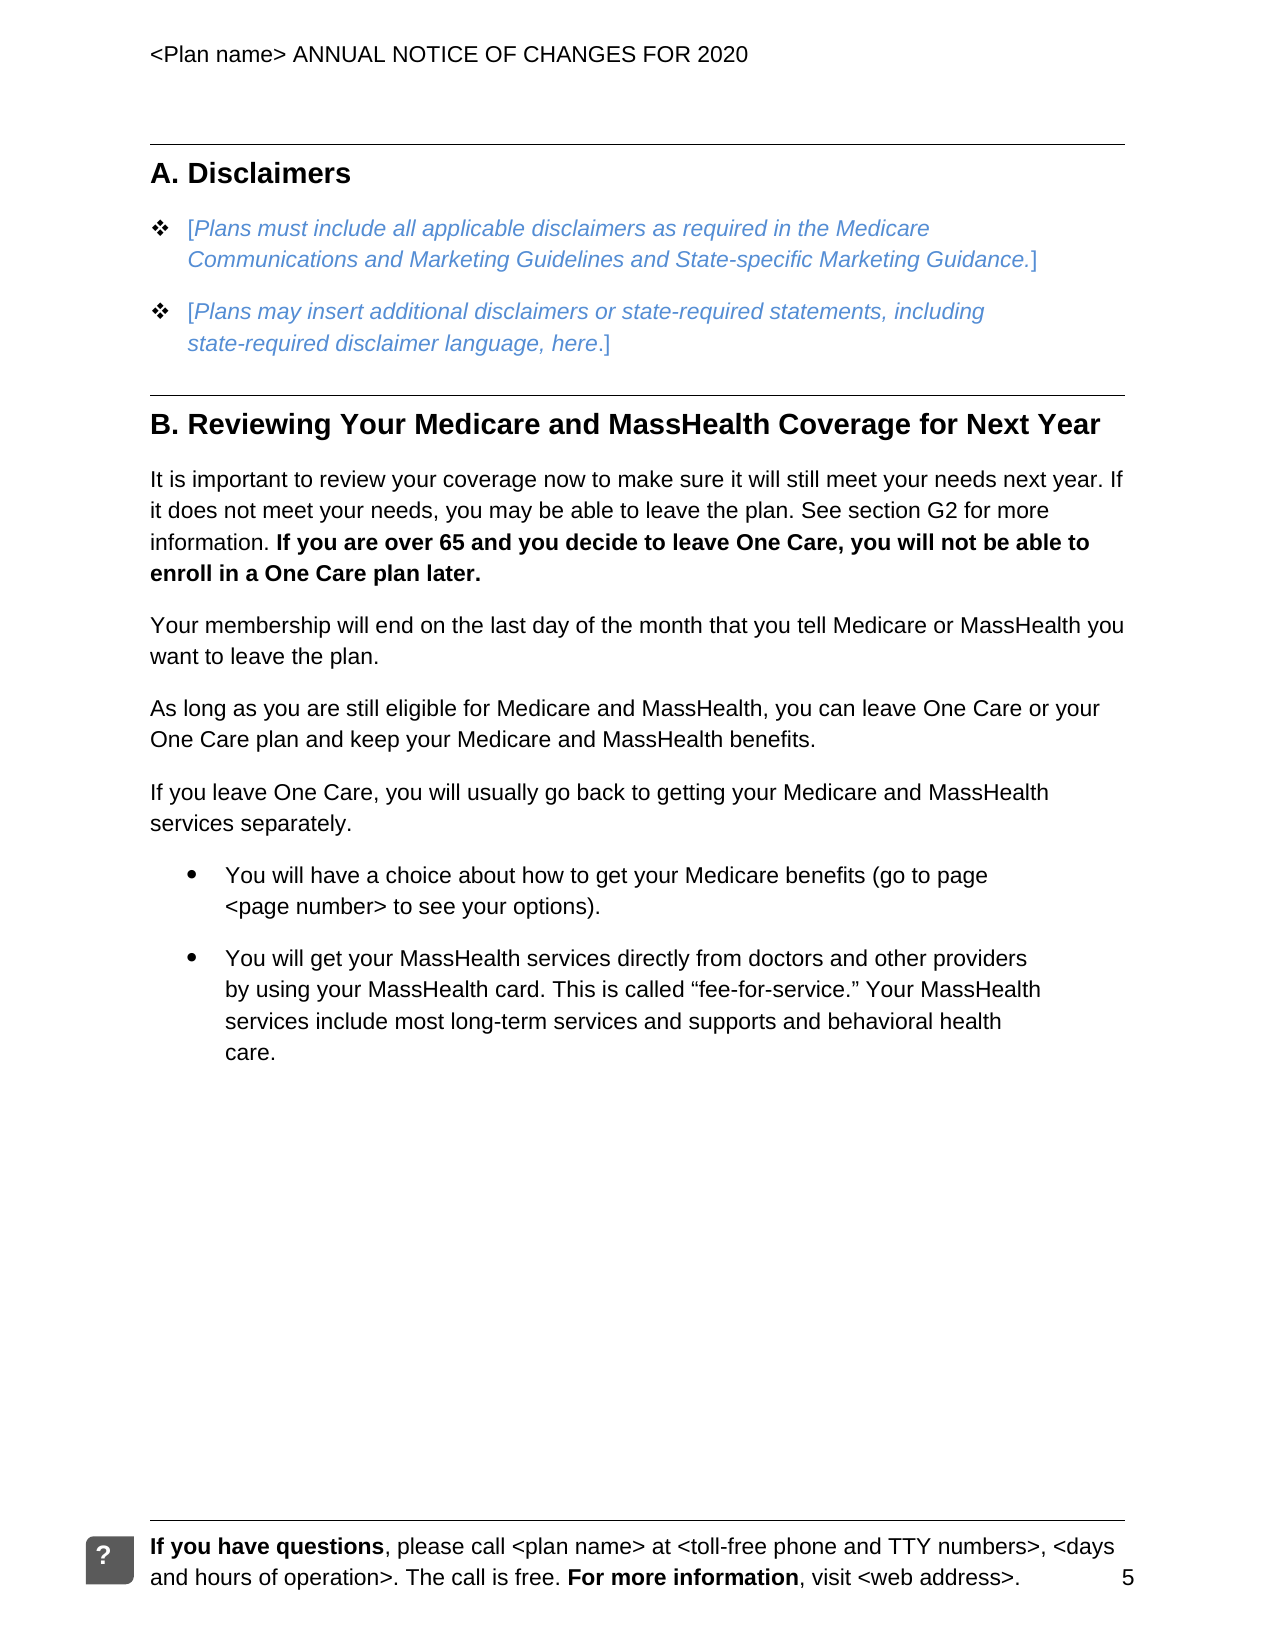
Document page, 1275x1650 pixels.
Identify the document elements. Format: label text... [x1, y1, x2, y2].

subtitle Disclaimers [150, 145, 1125, 191]
text If you leave One Care, you will usually go back to getting your Medicare and MassHealth services separately. [150, 775, 1125, 837]
list You will have a choice about how to get your Medicare benefits (go to page <page number> to see your options). [187, 858, 1050, 921]
list You will get your MassHealth services directly from doctors and other providers by using your MassHealth card. This is called “fee-for-service.” Your MassHealth services include most long-term services and supports and behavioral health care. [187, 942, 1050, 1067]
subtitle Reviewing Your Medicare and MassHealth Coverage for Next Year [150, 396, 1125, 442]
text It is important to review your coverage now to make sure it will still meet your needs next year. If it does not meet your needs, you may be able to leave the plan. See section G2 for more information. If you are over 65 and you decide to leave One Care, you will not be able to enroll in a One Care plan later. [150, 462, 1125, 587]
list [Plans must include all applicable disclaimers as required in the Medicare Communications and Marketing Guidelines and State-specific Marketing Guidance.] [150, 211, 1050, 274]
text Your membership will end on the last day of the month that you tell Medicare or MassHealth you want to leave the plan. [150, 608, 1125, 671]
text As long as you are still eligible for Medicare and MassHealth, you can leave One Care or your One Care plan and keep your Medicare and MassHealth benefits. [150, 692, 1125, 754]
list [Plans may insert additional disclaimers or state-required statements, including state-required disclaimer language, here.] [150, 295, 1050, 357]
